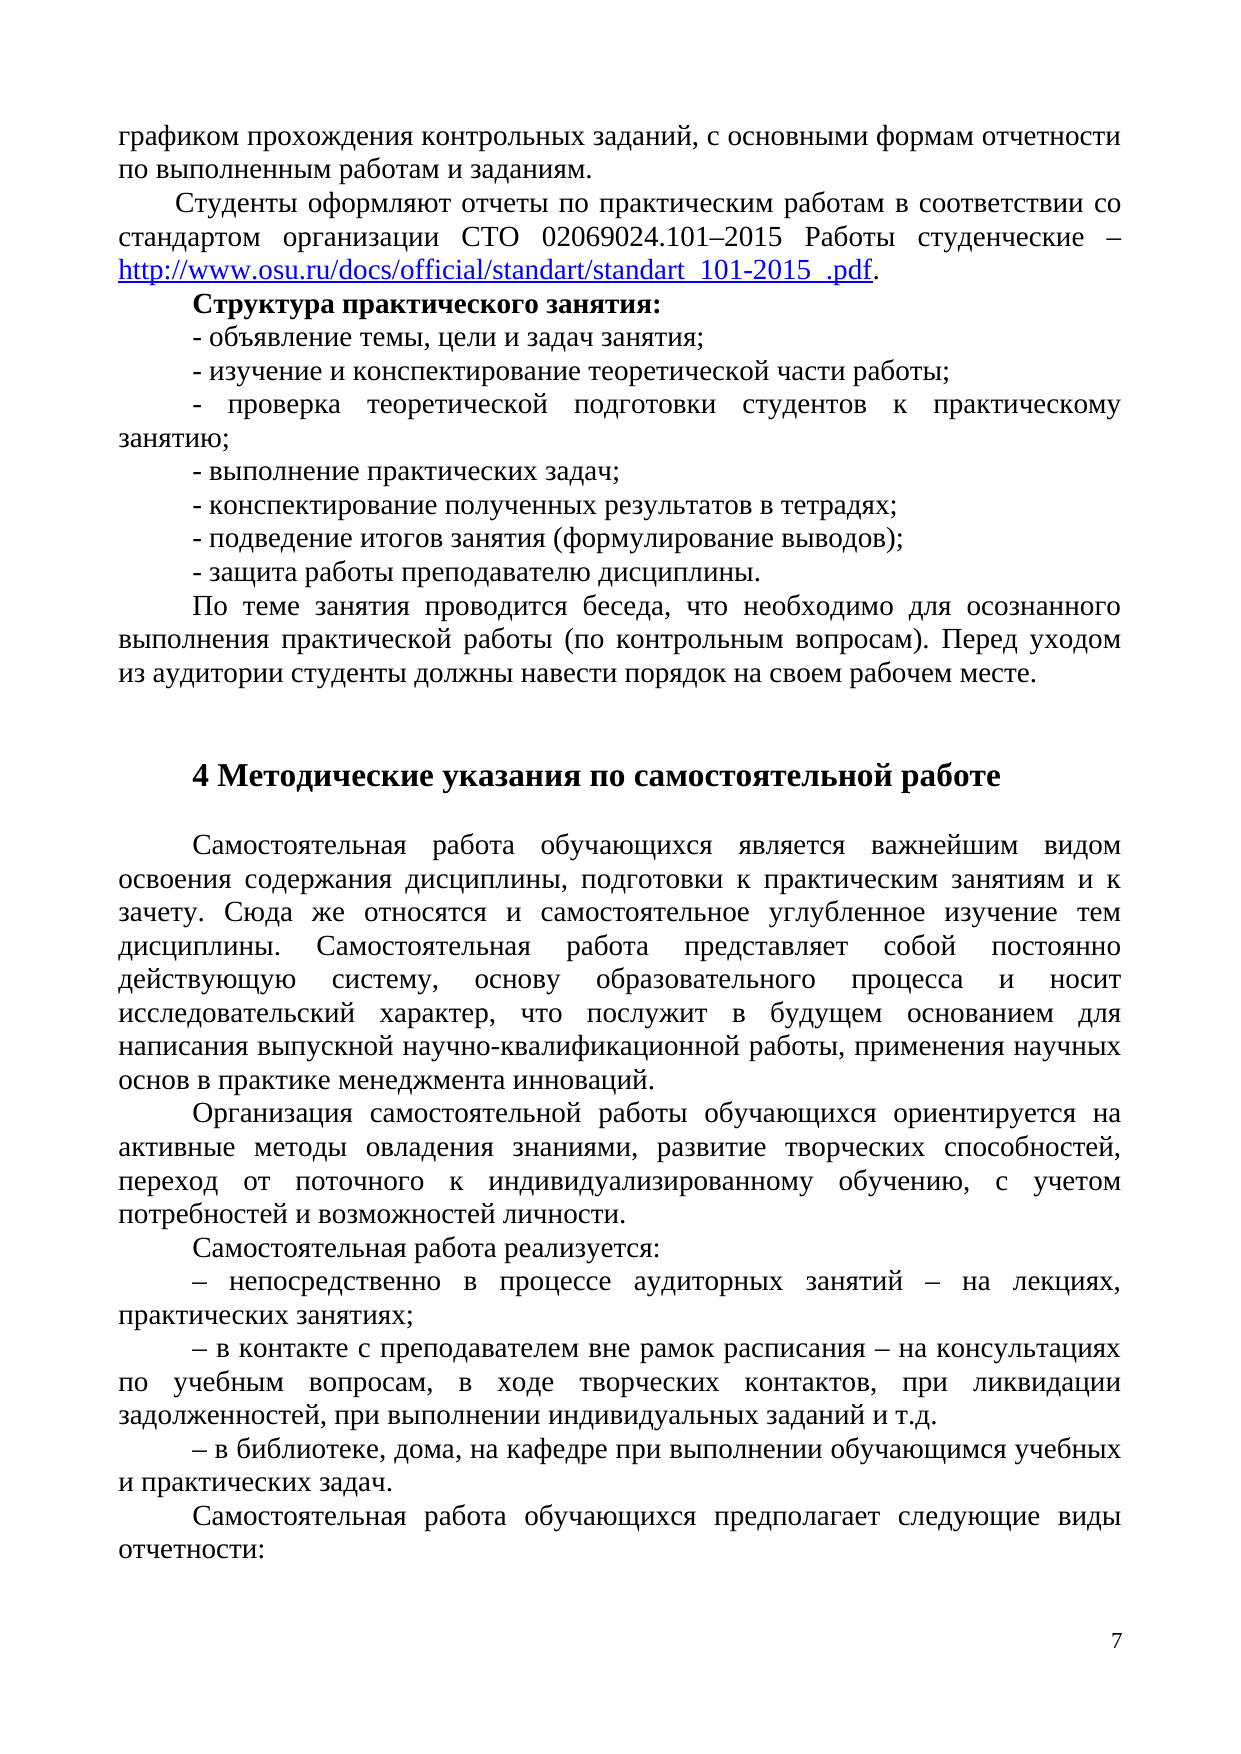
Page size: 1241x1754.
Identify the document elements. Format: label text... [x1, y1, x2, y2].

text - проверка теоретической подготовки студентов к практическому занятию; [118, 386, 1122, 453]
text – в контакте с преподавателем вне рамок расписания – на консультациях по учебным вопросам, в ходе творческих контактов, при ликвидации задолженностей, при выполнении индивидуальных заданий и т.д. [118, 1330, 1122, 1431]
text - изучение и конспектирование теоретической части работы; [118, 353, 1122, 386]
text Самостоятельная работа обучающихся предполагает следующие виды отчетности: [118, 1498, 1122, 1565]
text Структура практического занятия: [118, 286, 1122, 319]
text – в библиотеке, дома, на кафедре при выполнении обучающимся учебных и практических задач. [118, 1431, 1122, 1498]
text Самостоятельная работа реализуется: [118, 1230, 1122, 1263]
text - выполнение практических задач; [118, 453, 1122, 487]
text - защита работы преподавателю дисциплины. [118, 554, 1122, 588]
text - объявление темы, цели и задач занятия; [118, 319, 1122, 353]
text - подведение итогов занятия (формулирование выводов); [118, 521, 1122, 554]
text Самостоятельная работа обучающихся является важнейшим видом освоения содержания дисциплины, подготовки к практическим занятиям и к зачету. Сюда же относятся и самостоятельное углубленное изучение тем дисциплины. Самостоятельная работа представляет собой постоянно действующую систему, основу образовательного процесса и носит исследовательский характер, что послужит в будущем основанием для написания выпускной научно-квалификационной работы, применения научных основ в практике менеджмента инноваций. [118, 827, 1122, 1096]
text По теме занятия проводится беседа, что необходимо для осознанного выполнения практической работы (по контрольным вопросам). Перед уходом из аудитории студенты должны навести порядок на своем рабочем месте. [118, 588, 1122, 688]
text Студенты оформляют отчеты по практическим работам в соответствии со стандартом организации СТО 02069024.101–2015 Работы студенческие – http://www.osu.ru/docs/official/standart/standart_101-2015_.pdf. [118, 185, 1122, 286]
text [118, 118, 1122, 185]
text – непосредственно в процессе аудиторных занятий – на лекциях, практических занятиях; [118, 1263, 1122, 1330]
text 4 Методические указания по самостоятельной работе [118, 755, 1122, 794]
text - конспектирование полученных результатов в тетрадях; [118, 487, 1122, 521]
text Организация самостоятельной работы обучающихся ориентируется на активные методы овладения знаниями, развитие творческих способностей, переход от поточного к индивидуализированному обучению, с учетом потребностей и возможностей личности. [118, 1096, 1122, 1230]
